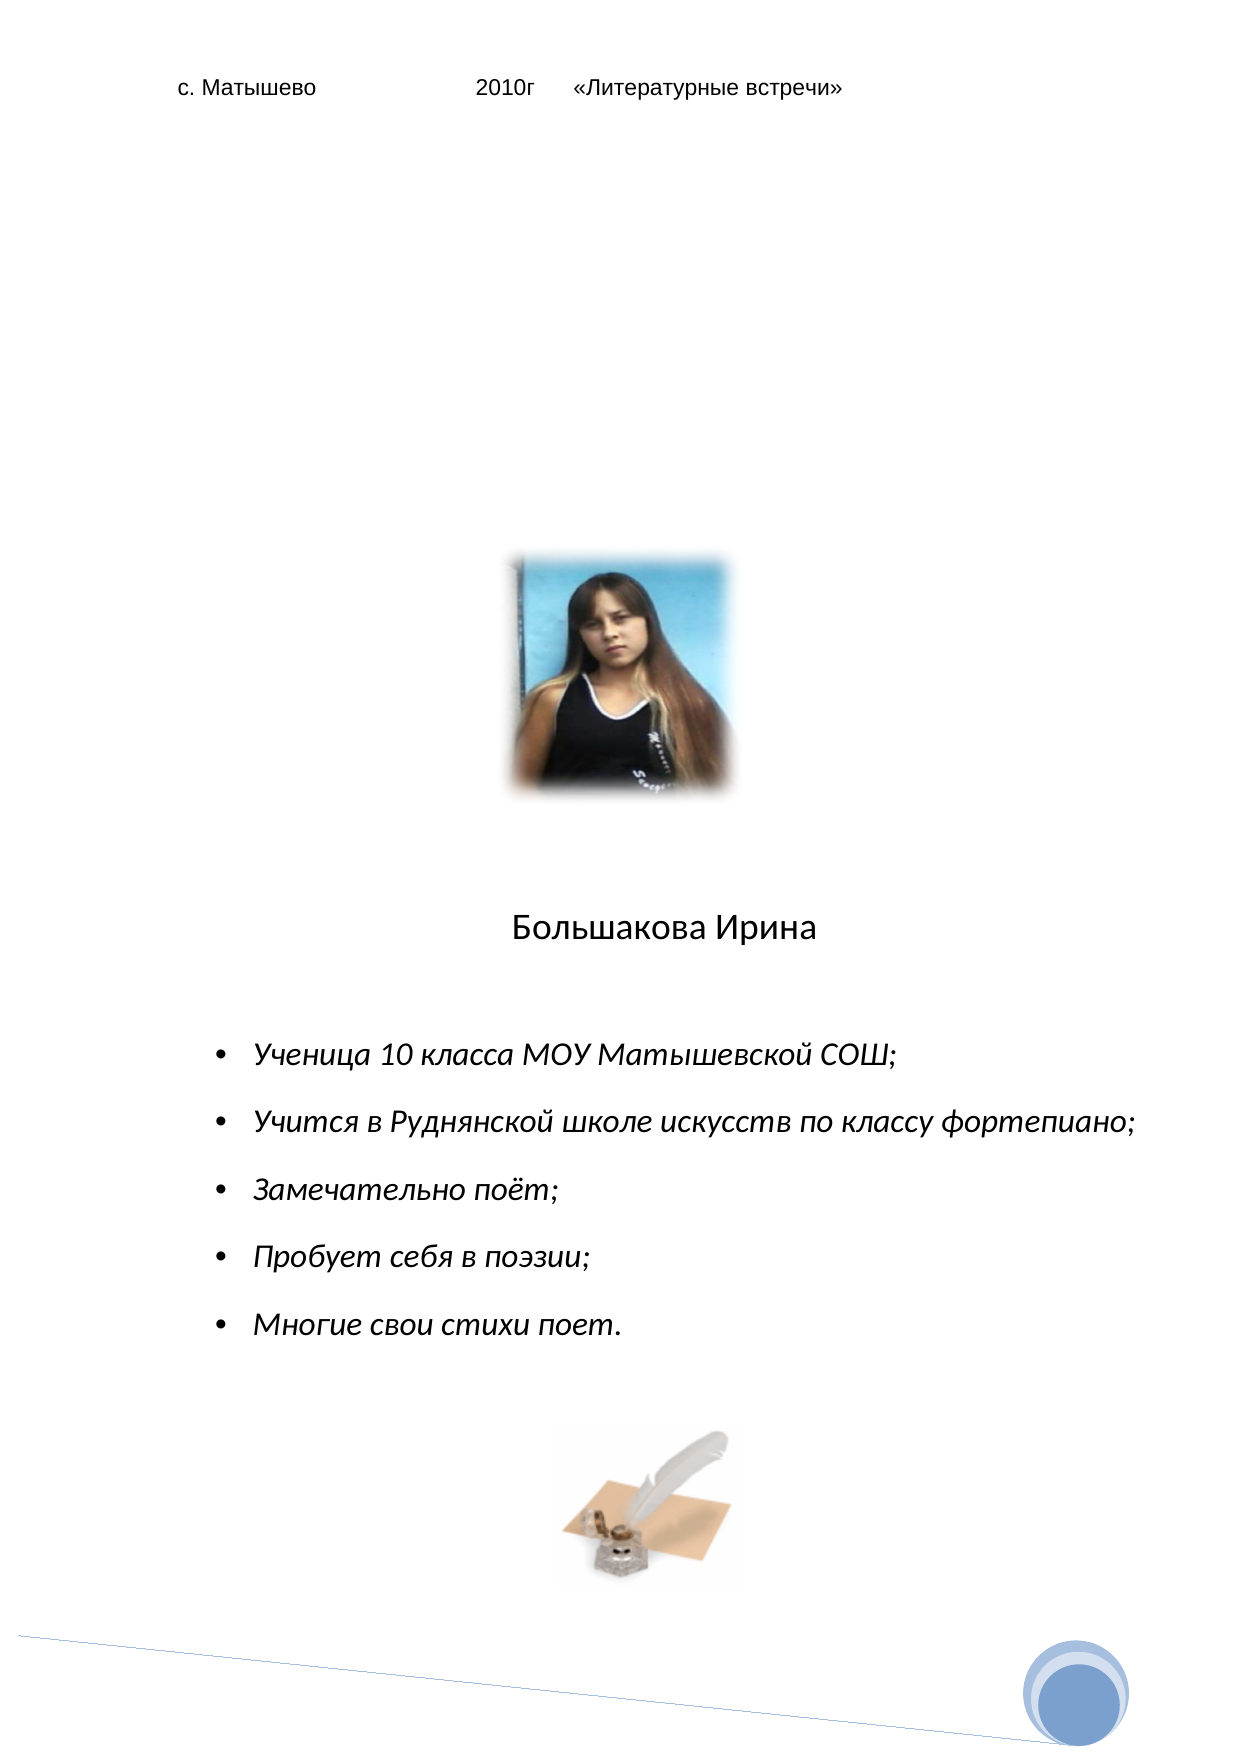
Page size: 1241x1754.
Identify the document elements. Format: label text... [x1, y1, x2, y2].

text Большакова Ирина [177, 903, 1152, 948]
list Пробует себя в поэзии; [215, 1235, 1152, 1276]
picture [554, 1424, 744, 1586]
list Многие свои стихи поет. [215, 1303, 1152, 1344]
list Учится в Руднянской школе искусств по классу фортепиано; [215, 1100, 1152, 1141]
picture [526, 574, 714, 777]
list Замечательно поёт; [215, 1168, 1152, 1208]
list Ученица 10 класса МОУ Матышевской СОШ; [215, 1033, 1152, 1073]
